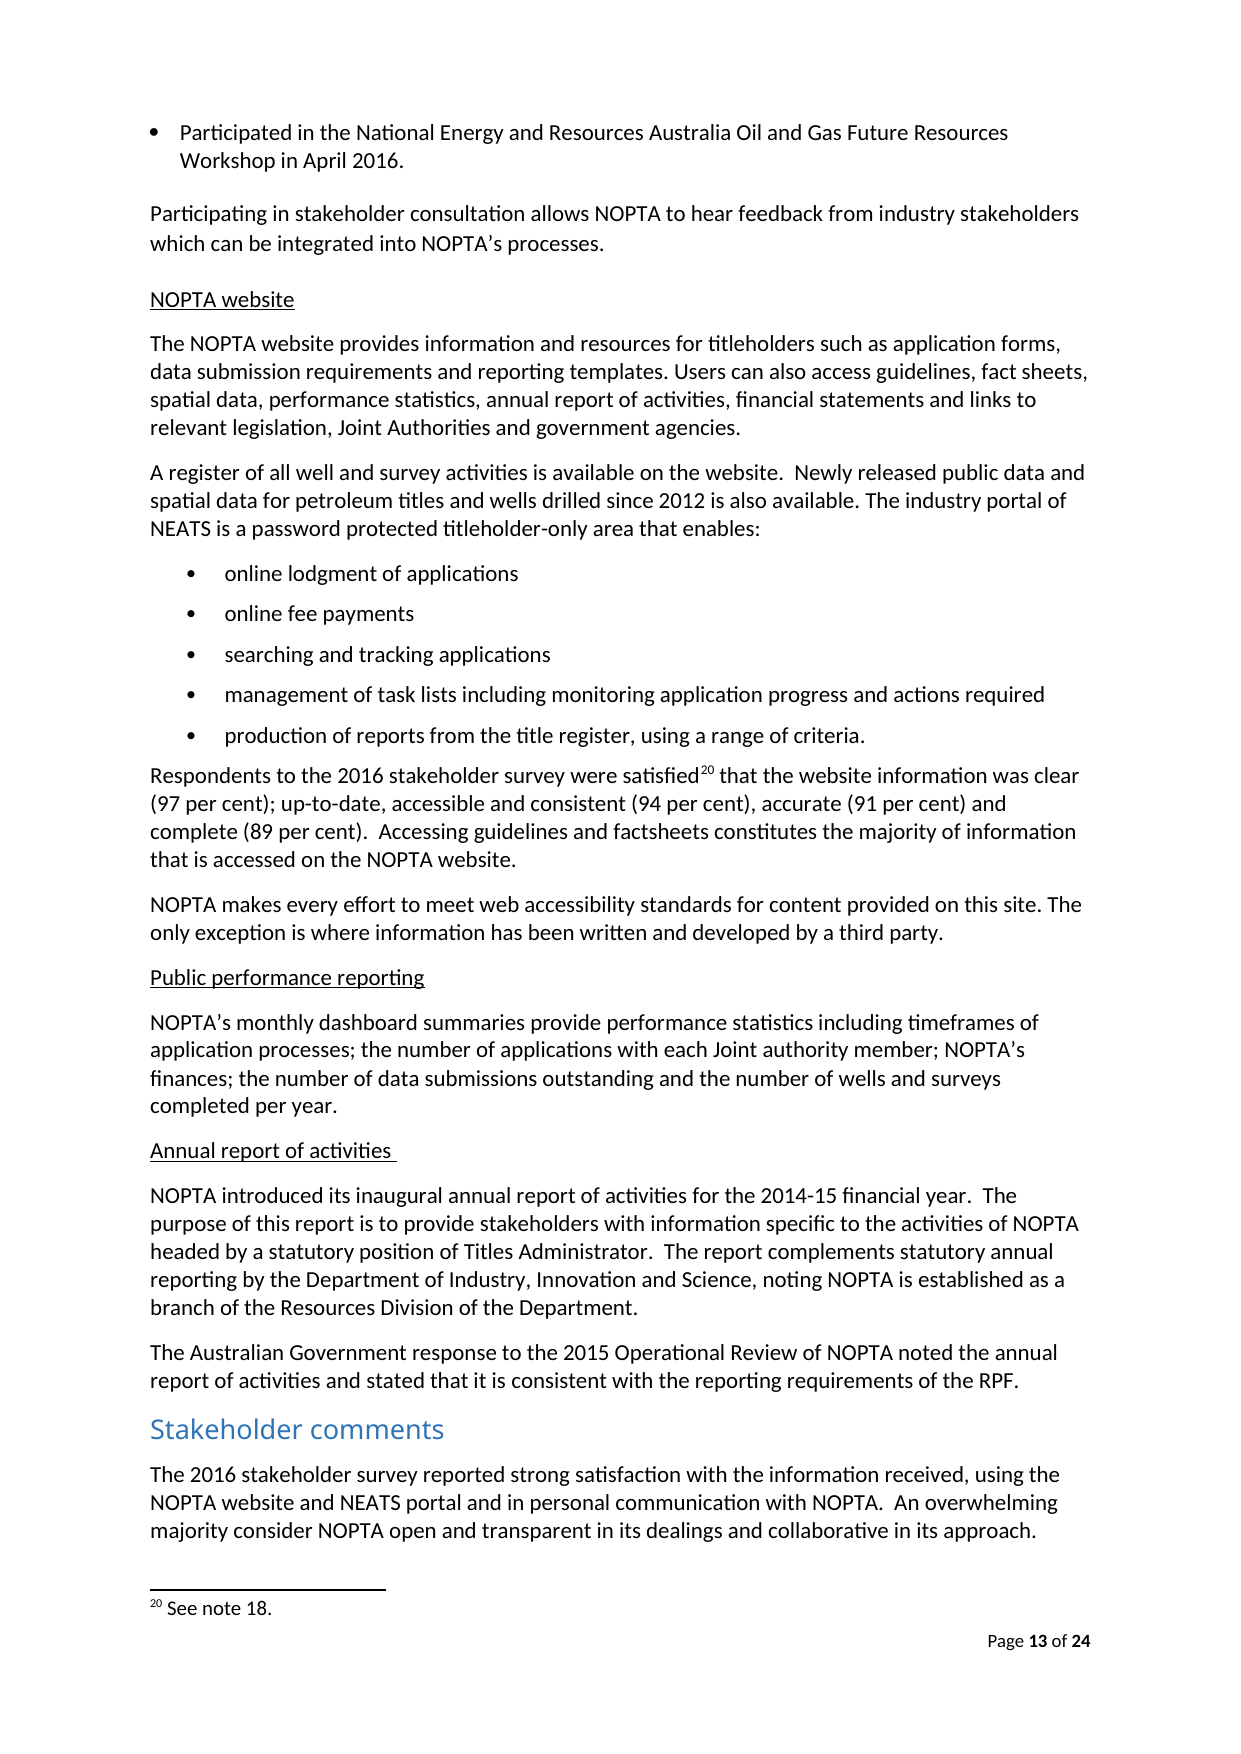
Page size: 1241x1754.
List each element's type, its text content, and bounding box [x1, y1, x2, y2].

list production of reports from the title register, using a range of criteria. [187, 721, 1090, 749]
text Respondents to the 2016 stakeholder survey were satisfied that the website information was clear (97 per cent); up-to-date, accessible and consistent (94 per cent), accurate (91 per cent) and complete (89 per cent). Accessing guidelines and factsheets constitutes the majority of information that is accessed on the NOPTA website. [150, 761, 1090, 873]
text A register of all well and survey activities is available on the website. Newly released public data and spatial data for petroleum titles and wells drilled since 2012 is also available. The industry portal of NEATS is a password protected titleholder-only area that enables: [150, 458, 1090, 542]
list management of task lists including monitoring application progress and actions required [187, 680, 1090, 708]
subtitle Public performance reporting [150, 963, 1090, 991]
text NOPTA introduced its inaugural annual report of activities for the 2014-15 financial year. The purpose of this report is to provide stakeholders with information specific to the activities of NOPTA headed by a statutory position of Titles Administrator. The report complements statutory annual reporting by the Department of Industry, Innovation and Science, noting NOPTA is established as a branch of the Resources Division of the Department. [150, 1181, 1090, 1321]
list Participated in the National Energy and Resources Australia Oil and Gas Future Resources Workshop in April 2016. [150, 118, 1090, 174]
text NOPTA makes every effort to meet web accessibility standards for content provided on this site. The only exception is where information has been written and developed by a third party. [150, 890, 1090, 946]
list searching and tracking applications [187, 640, 1090, 668]
text The Australian Government response to the 2015 Operational Review of NOPTA noted the annual report of activities and stated that it is consistent with the reporting requirements of the RPF. [150, 1338, 1090, 1394]
list online fee payments [187, 599, 1090, 627]
subtitle Stakeholder comments [150, 1411, 1090, 1447]
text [150, 1460, 1090, 1544]
subtitle Annual report of activities [150, 1136, 1090, 1164]
text The NOPTA website provides information and resources for titleholders such as application forms, data submission requirements and reporting templates. Users can also access guidelines, fact sheets, spatial data, performance statistics, annual report of activities, financial statements and links to relevant legislation, Joint Authorities and government agencies. [150, 329, 1090, 441]
text Participating in stakeholder consultation allows NOPTA to hear feedback from industry stakeholders which can be integrated into NOPTA’s processes. [150, 199, 1090, 257]
subtitle NOPTA website [150, 285, 1090, 313]
text NOPTA’s monthly dashboard summaries provide performance statistics including timeframes of application processes; the number of applications with each Joint authority member; NOPTA’s finances; the number of data submissions outstanding and the number of wells and surveys completed per year. [150, 1008, 1090, 1120]
list online lodgment of applications [187, 559, 1090, 587]
